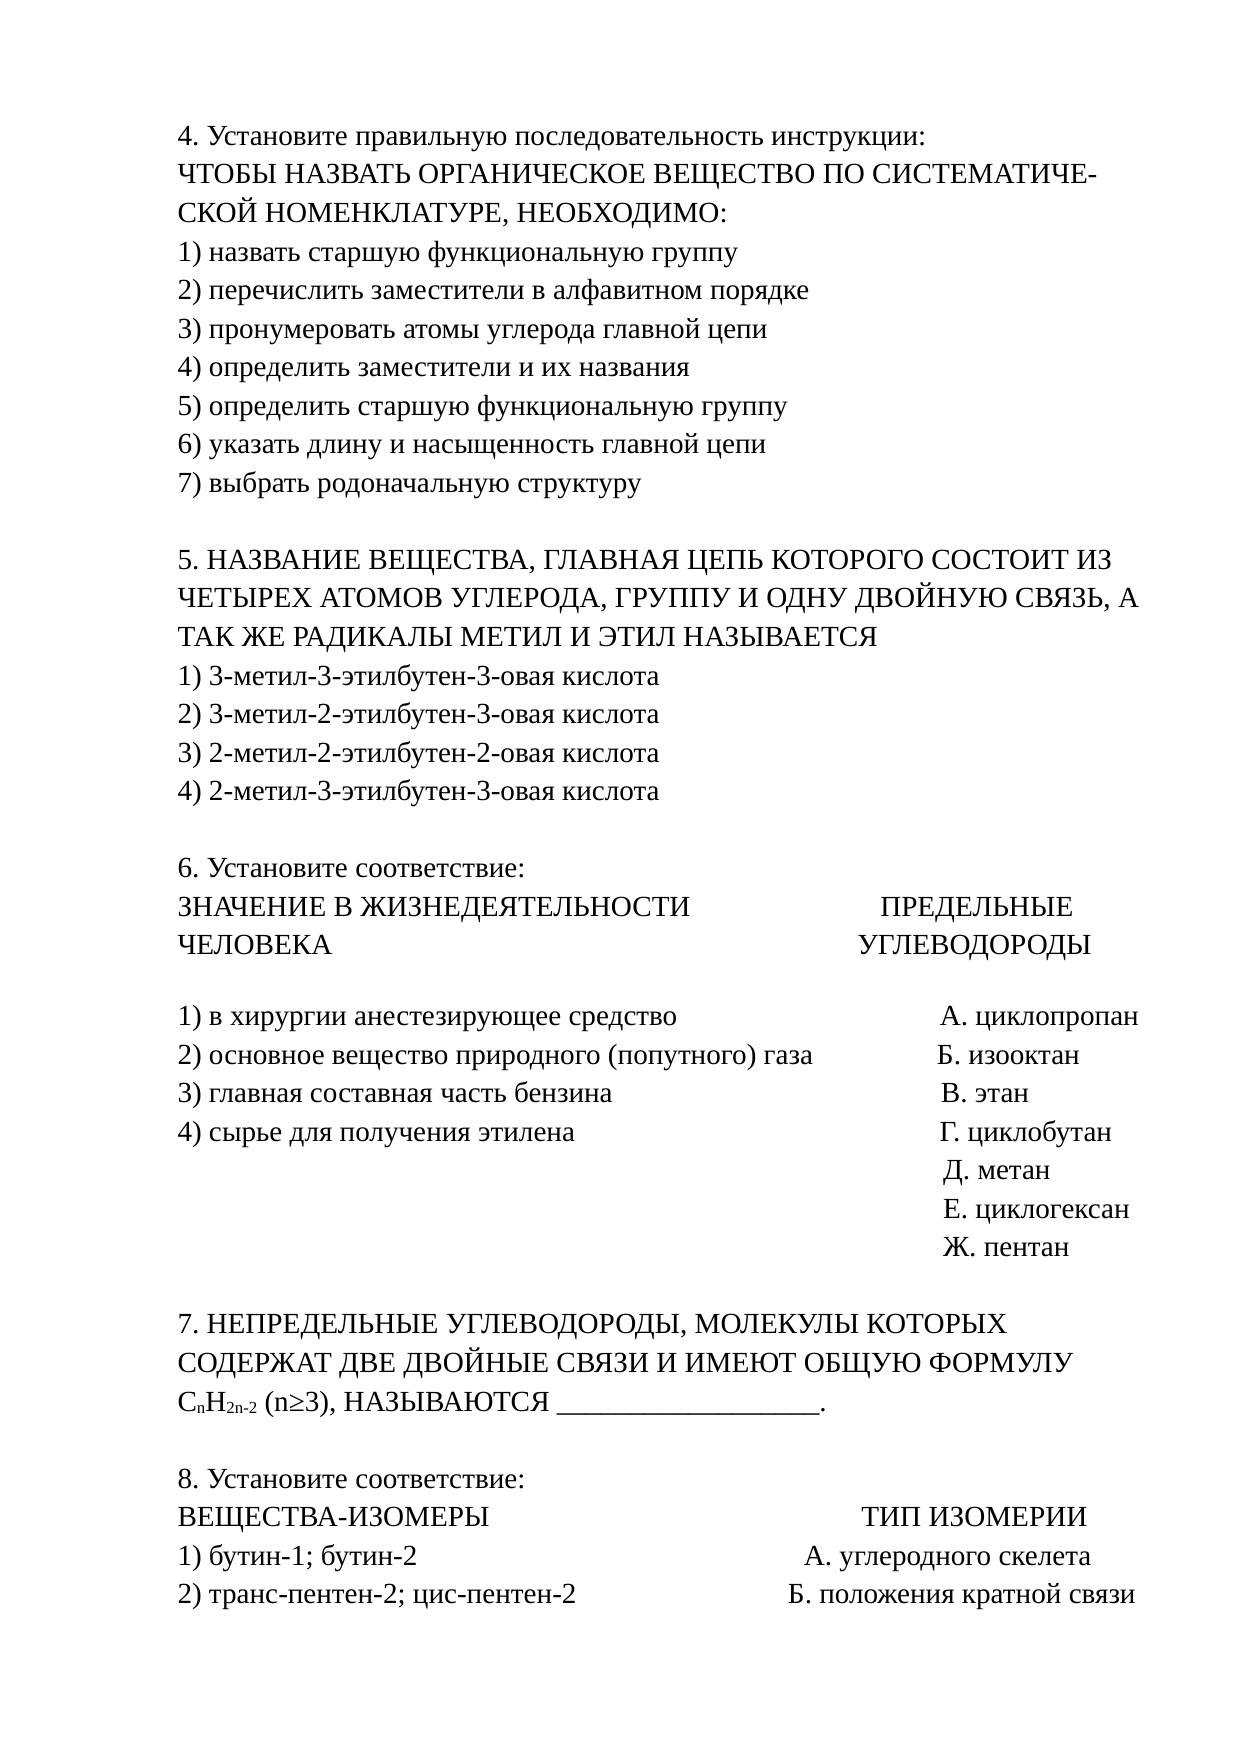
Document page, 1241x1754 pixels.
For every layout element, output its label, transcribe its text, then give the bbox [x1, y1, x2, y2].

text 2) перечислить заместители в алфавитном порядке [177, 272, 1152, 306]
text 8. Установите соответствие: [177, 1461, 1152, 1494]
text 2) 3-метил-2-этилбутен-3-овая кислота [177, 696, 1152, 730]
text ЧТОБЫ НАЗВАТЬ ОРГАНИЧЕСКОЕ ВЕЩЕСТВО ПО СИСТЕМАТИЧЕ- [177, 157, 1152, 190]
text ЧЕЛОВЕКА УГЛЕВОДОРОДЫ [177, 927, 1152, 961]
text 4) сырье для получения этилена Г. циклобутан [177, 1114, 1152, 1147]
text 5) определить старшую функциональную группу [177, 388, 1152, 421]
text 4. Установите правильную последовательность инструкции: [177, 118, 1152, 152]
text 4) определить заместители и их названия [177, 349, 1152, 383]
text ВЕЩЕСТВА-ИЗОМЕРЫ ТИП ИЗОМЕРИИ [177, 1499, 1152, 1533]
text Ж. пентан [177, 1229, 1152, 1263]
text ЗНАЧЕНИЕ В ЖИЗНЕДЕЯТЕЛЬНОСТИ ПРЕДЕЛЬНЫЕ [177, 889, 1152, 922]
text 5. НАЗВАНИЕ ВЕЩЕСТВА, ГЛАВНАЯ ЦЕПЬ КОТОРОГО СОСТОИТ ИЗ ЧЕТЫРЕХ АТОМОВ УГЛЕРОДА, ГРУППУ И ОДНУ ДВОЙНУЮ СВЯЗЬ, А ТАК ЖЕ РАДИКАЛЫ МЕТИЛ И ЭТИЛ НАЗЫВАЕТСЯ [177, 542, 1152, 653]
text 7. НЕПРЕДЕЛЬНЫЕ УГЛЕВОДОРОДЫ, МОЛЕКУЛЫ КОТОРЫХ СОДЕРЖАТ ДВЕ ДВОЙНЫЕ СВЯЗИ И ИМЕЮТ ОБЩУЮ ФОРМУЛУ СnH2n-2 (n≥3), НАЗЫВАЮТСЯ __________________. [177, 1307, 1152, 1417]
text Д. метан [177, 1152, 1152, 1186]
text 1) 3-метил-3-этилбутен-3-овая кислота [177, 658, 1152, 691]
text Е. циклогексан [177, 1191, 1152, 1224]
text 1) бутин-1; бутин-2 А. углеродного скелета [177, 1538, 1152, 1571]
text 2) транс-пентен-2; цис-пентен-2 Б. положения кратной связи [177, 1576, 1152, 1610]
text 3) 2-метил-2-этилбутен-2-овая кислота [177, 735, 1152, 768]
text 6. Установите соответствие: [177, 850, 1152, 884]
text 1) назвать старшую функциональную группу [177, 234, 1152, 267]
text 3) пронумеровать атомы углерода главной цепи [177, 311, 1152, 344]
text 2) основное вещество природного (попутного) газа Б. изооктан [177, 1037, 1152, 1070]
text 7) выбрать родоначальную структуру [177, 465, 1152, 498]
text СКОЙ НОМЕНКЛАТУРЕ, НЕОБХОДИМО: [177, 195, 1152, 229]
text 1) в хирургии анестезирующее средство А. циклопропан [177, 998, 1152, 1032]
text 3) главная составная часть бензина В. этан [177, 1075, 1152, 1109]
text 6) указать длину и насыщенность главной цепи [177, 426, 1152, 460]
text 4) 2-метил-3-этилбутен-3-овая кислота [177, 773, 1152, 807]
